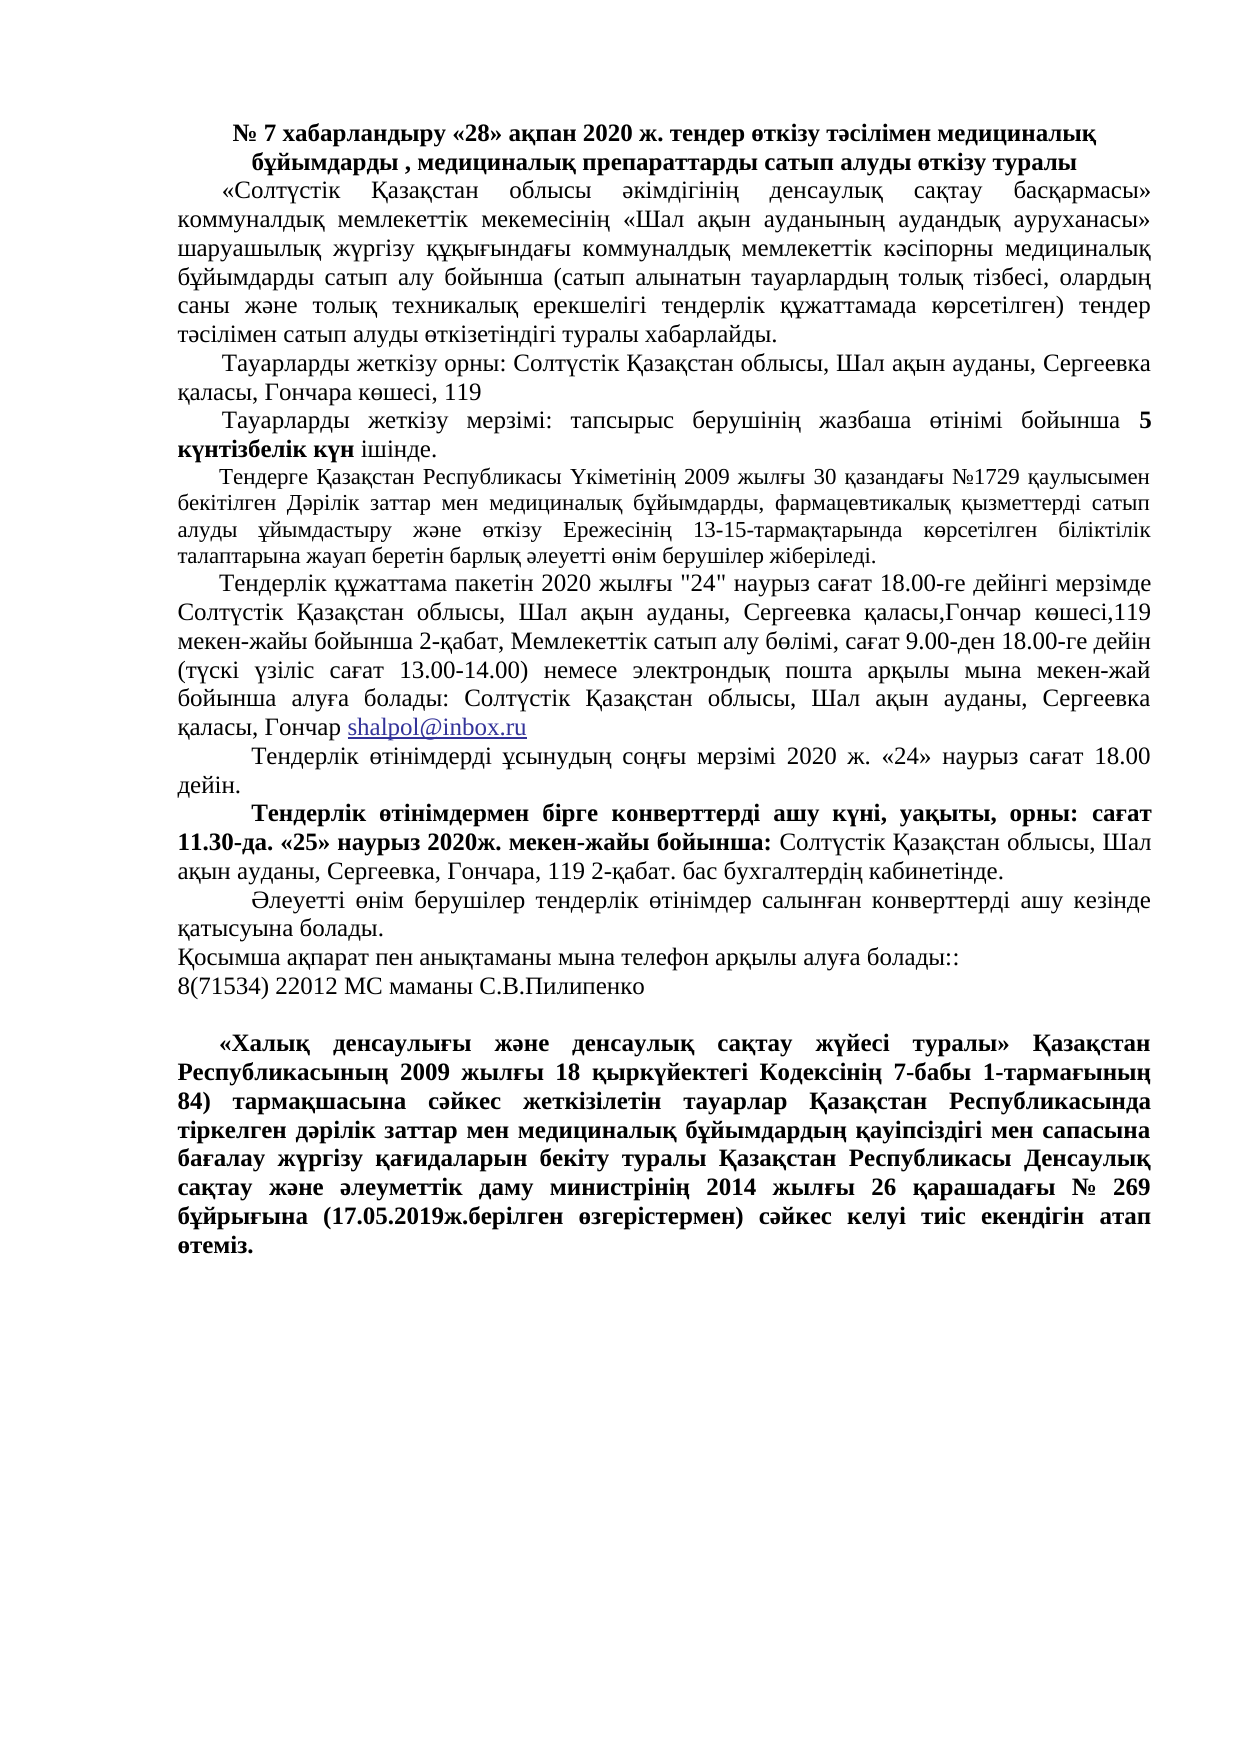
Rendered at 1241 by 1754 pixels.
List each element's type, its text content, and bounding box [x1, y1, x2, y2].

text Тендерлік құжаттама пакетін 2020 жылғы "24" наурыз сағат 18.00-ге дейінгі мерзімде Солтүстік Қазақстан облысы, Шал ақын ауданы, Сергеевка қаласы,Гончар көшесі,119 мекен-жайы бойынша 2-қабат, Мемлекеттік сатып алу бөлімі, сағат 9.00-ден 18.00-ге дейін (түскі үзіліс сағат 13.00-14.00) немесе электрондық пошта арқылы мына мекен-жай бойынша алуға болады: Солтүстік Қазақстан облысы, Шал ақын ауданы, Сергеевка қаласы, Гончар shalpol@inbox.ru [177, 568, 1152, 741]
text Тендерлік өтінімдермен бірге конверттерді ашу күні, уақыты, орны: сағат 11.30-да. «25» наурыз 2020ж. мекен-жайы бойынша: Солтүстік Қазақстан облысы, Шал ақын ауданы, Сергеевка, Гончара, 119 2-қабат. бас бухгалтердің кабинетінде. [177, 798, 1152, 885]
text Тауарларды жеткізу мерзімі: тапсырыс берушінің жазбаша өтінімі бойынша 5 күнтізбелік күн ішінде. [177, 406, 1152, 463]
text «Солтүстік Қазақстан облысы әкімдігінің денсаулық сақтау басқармасы» коммуналдық мемлекеттік мекемесінің «Шал ақын ауданының аудандық ауруханасы» шаруашылық жүргізу құқығындағы коммуналдық мемлекеттік кәсіпорны медициналық бұйымдарды сатып алу бойынша (сатып алынатын тауарлардың толық тізбесі, олардың саны және толық техникалық ерекшелігі тендерлік құжаттамада көрсетілген) тендер тәсілімен сатып алуды өткізетіндігі туралы хабарлайды. [177, 176, 1152, 348]
text Әлеуетті өнім берушілер тендерлік өтінімдер салынған конверттерді ашу кезінде қатысуына болады. [177, 885, 1152, 942]
text Тауарларды жеткізу орны: Солтүстік Қазақстан облысы, Шал ақын ауданы, Сергеевка қаласы, Гончара көшесі, 119 [177, 348, 1152, 406]
text Қосымша ақпарат пен анықтаманы мына телефон арқылы алуға болады:: [177, 942, 1152, 971]
text Тендерге Қазақстан Республикасы Үкіметінің 2009 жылғы 30 қазандағы №1729 қаулысымен бекітілген Дәрілік заттар мен медициналық бұйымдарды, фармацевтикалық қызметтерді сатып алуды ұйымдастыру және өткізу Ережесінің 13-15-тармақтарында көрсетілген біліктілік талаптарына жауап беретін барлық әлеуетті өнім берушілер жіберіледі. [177, 463, 1152, 568]
text 8(71534) 22012 МС маманы С.В.Пилипенко [177, 971, 1152, 1000]
text Тендерлік өтінімдерді ұсынудың соңғы мерзімі 2020 ж. «24» наурыз сағат 18.00 дейін. [177, 741, 1152, 798]
text «Халық денсаулығы және денсаулық сақтау жүйесі туралы» Қазақстан Республикасының 2009 жылғы 18 қыркүйектегі Кодексінің 7-бабы 1-тармағының 84) тармақшасына сәйкес жеткізілетін тауарлар Қазақстан Республикасында тіркелген дәрілік заттар мен медициналық бұйымдардың қауіпсіздігі мен сапасына бағалау жүргізу қағидаларын бекіту туралы Қазақстан Республикасы Денсаулық сақтау және әлеуметтік даму министрінің 2014 жылғы 26 қарашадағы № 269 бұйрығына (17.05.2019ж.берілген өзгерістермен) сәйкес келуі тиіс екендігін атап өтеміз. [177, 1028, 1152, 1258]
text № 7 хабарландыру «28» ақпан 2020 ж. тендер өткізу тәсілімен медициналық бұйымдарды , медициналық препараттарды сатып алуды өткізу туралы [177, 118, 1152, 176]
